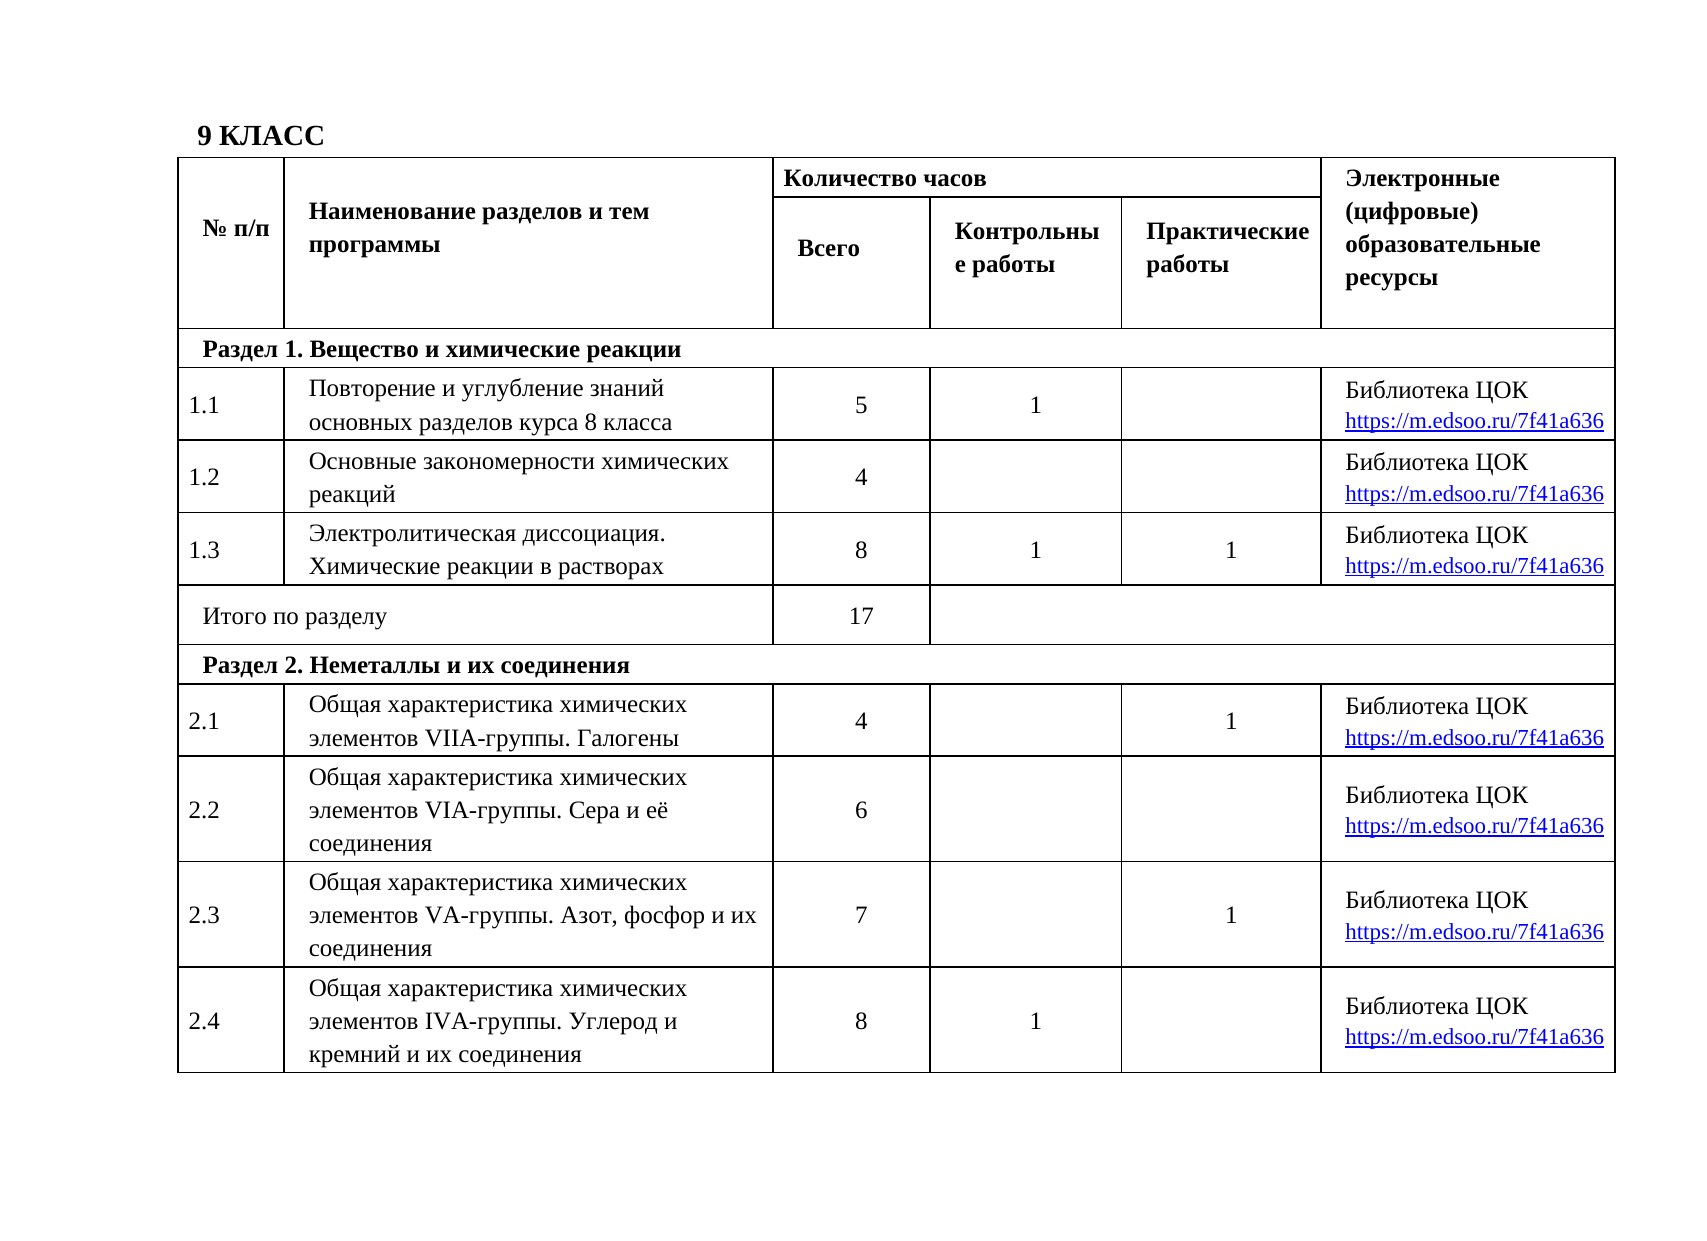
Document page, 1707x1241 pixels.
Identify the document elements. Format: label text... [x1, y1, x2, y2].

table_cell Общая характеристика химических элементов VА-группы. Азот, фосфор и их соединения [285, 862, 772, 966]
table_cell 2.1 [179, 685, 283, 755]
table_cell [931, 757, 1121, 861]
table_cell Повторение и углубление знаний основных разделов курса 8 класса [285, 368, 772, 439]
table_header Наименование разделов и тем программы [285, 158, 772, 327]
table_cell Библиотека ЦОК https://m.edsoo.ru/7f41a636 [1322, 757, 1614, 861]
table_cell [1322, 968, 1614, 1071]
table_cell Всего [774, 198, 929, 327]
table_cell 1 [1122, 513, 1320, 584]
table_cell 1 [931, 513, 1121, 584]
table_cell [931, 586, 1614, 643]
table_cell [931, 685, 1121, 755]
table_cell 1.1 [179, 368, 283, 439]
table_cell 8 [774, 968, 929, 1071]
table_cell Основные закономерности химических реакций [285, 441, 772, 512]
table_cell Библиотека ЦОК https://m.edsoo.ru/7f41a636 [1322, 685, 1614, 755]
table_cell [1322, 862, 1614, 966]
table_cell Контрольные работы [931, 198, 1121, 327]
table_cell Библиотека ЦОК https://m.edsoo.ru/7f41a636 [1322, 368, 1614, 439]
table_cell Библиотека ЦОК https://m.edsoo.ru/7f41a636 [1322, 441, 1614, 512]
table_cell 1 [931, 968, 1121, 1071]
table_cell [931, 862, 1121, 966]
table_header Количество часов [774, 158, 1320, 196]
table_cell Библиотека ЦОК https://m.edsoo.ru/7f41a636 [1322, 513, 1614, 584]
table_header Электронные (цифровые) образовательные ресурсы [1322, 158, 1614, 327]
table_cell [1122, 968, 1320, 1071]
table_cell Итого по разделу [179, 586, 772, 643]
table_cell 1 [931, 368, 1121, 439]
table_cell 2.3 [179, 862, 283, 966]
table_cell Общая характеристика химических элементов VIА-группы. Сера и её соединения [285, 757, 772, 861]
table_cell 1.2 [179, 441, 283, 512]
table_cell 2.2 [179, 757, 283, 861]
table_cell 1 [1122, 862, 1320, 966]
table_cell [1122, 441, 1320, 512]
table_cell 1.3 [179, 513, 283, 584]
table_cell 8 [774, 513, 929, 584]
table_cell [931, 441, 1121, 512]
table_cell Раздел 2. Неметаллы и их соединения [179, 645, 1614, 683]
table_header № п/п [179, 158, 283, 327]
table_cell 1 [1122, 685, 1320, 755]
table_cell 6 [774, 757, 929, 861]
table_cell 17 [774, 586, 929, 643]
table_cell 2.4 [179, 968, 283, 1071]
table_cell Электролитическая диссоциация. Химические реакции в растворах [285, 513, 772, 584]
table_cell Общая характеристика химических элементов IVА-группы. Углерод и кремний и их соединения [285, 968, 772, 1071]
table_cell [1122, 757, 1320, 861]
table_cell 4 [774, 441, 929, 512]
table_cell [1122, 368, 1320, 439]
table_cell Общая характеристика химических элементов VIIА-группы. Галогены [285, 685, 772, 755]
table_cell Раздел 1. Вещество и химические реакции [179, 329, 1614, 367]
text 9 КЛАСС [190, 118, 1618, 152]
table_cell 7 [774, 862, 929, 966]
table_cell 4 [774, 685, 929, 755]
table_cell 5 [774, 368, 929, 439]
table_cell Практические работы [1122, 198, 1320, 327]
